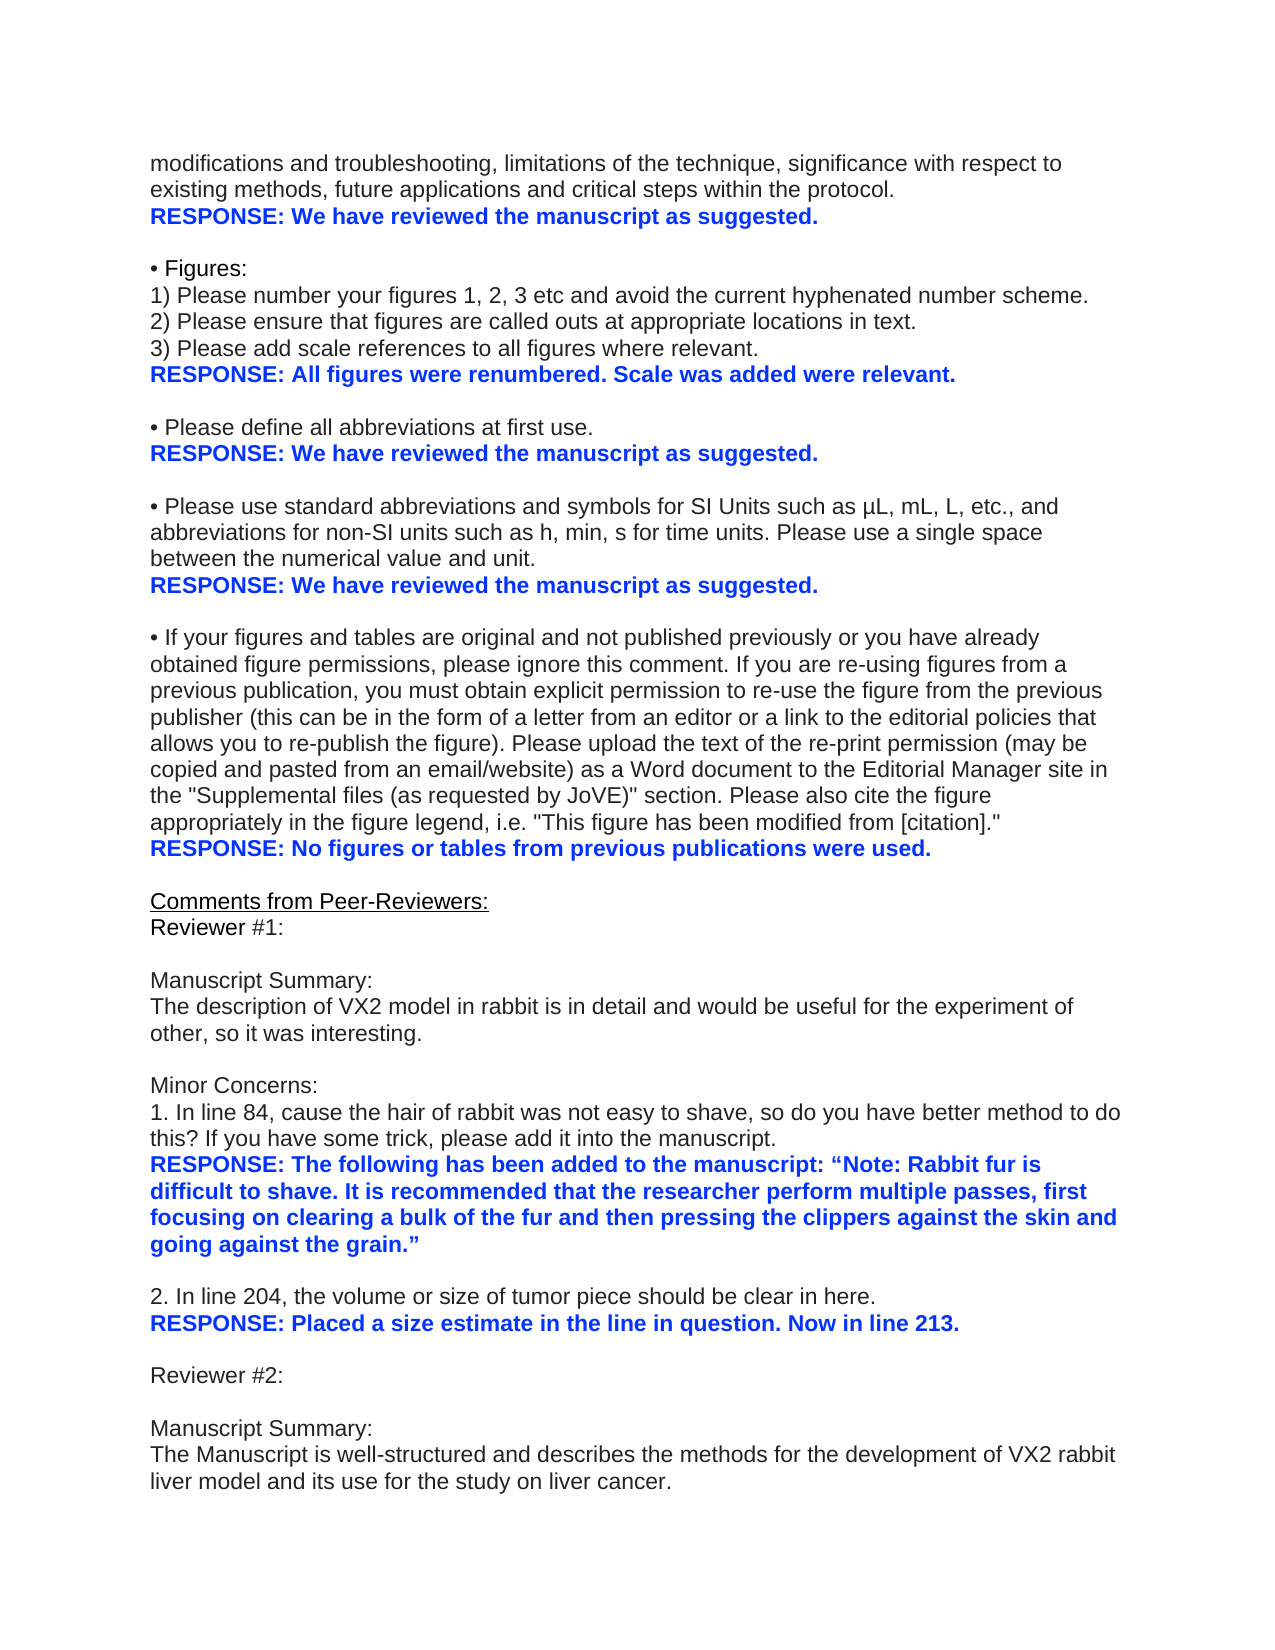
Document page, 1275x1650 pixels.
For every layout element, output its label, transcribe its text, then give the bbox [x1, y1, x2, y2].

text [150, 1257, 1125, 1494]
text RESPONSE: The following has been added to the manuscript: “Note: Rabbit fur is difficult to shave. It is recommended that the researcher perform multiple passes, first focusing on clearing a bulk of the fur and then pressing the clippers against the skin and going against the grain.” [150, 1151, 1125, 1257]
text RESPONSE: All figures were renumbered. Scale was added were relevant. [150, 361, 1125, 387]
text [150, 150, 1125, 203]
text • Please use standard abbreviations and symbols for SI Units such as µL, mL, L, etc., and abbreviations for non-SI units such as h, min, s for time units. Please use a single space between the numerical value and unit. [150, 466, 1125, 572]
text RESPONSE: No figures or tables from previous publications were used. [150, 835, 1125, 862]
text 1) Please number your figures 1, 2, 3 etc and avoid the current hyphenated number scheme. 2) Please ensure that figures are called outs at appropriate locations in text. 3) Please add scale references to all figures where relevant. [150, 282, 1125, 361]
text Comments from Peer-Reviewers: Reviewer #1: Manuscript Summary: The description of VX2 model in rabbit is in detail and would be useful for the experiment of other, so it was interesting. Minor Concerns: 1. In line 84, cause the hair of rabbit was not easy to shave, so do you have better method to do this? If you have some trick, please add it into the manuscript. [150, 862, 1125, 1151]
text RESPONSE: We have reviewed the manuscript as suggested. • If your figures and tables are original and not published previously or you have already obtained figure permissions, please ignore this comment. If you are re-using figures from a previous publication, you must obtain explicit permission to re-use the figure from the previous publisher (this can be in the form of a letter from an editor or a link to the editorial policies that allows you to re-publish the figure). Please upload the text of the re-print permission (may be copied and pasted from an email/website) as a Word document to the Editorial Manager site in the "Supplemental files (as requested by JoVE)" section. Please also cite the figure appropriately in the figure legend, i.e. "This figure has been modified from [citation]." [150, 572, 1125, 835]
text • Please define all abbreviations at first use. RESPONSE: We have reviewed the manuscript as suggested. [150, 387, 1125, 466]
text RESPONSE: We have reviewed the manuscript as suggested. • Figures: [150, 203, 1125, 282]
